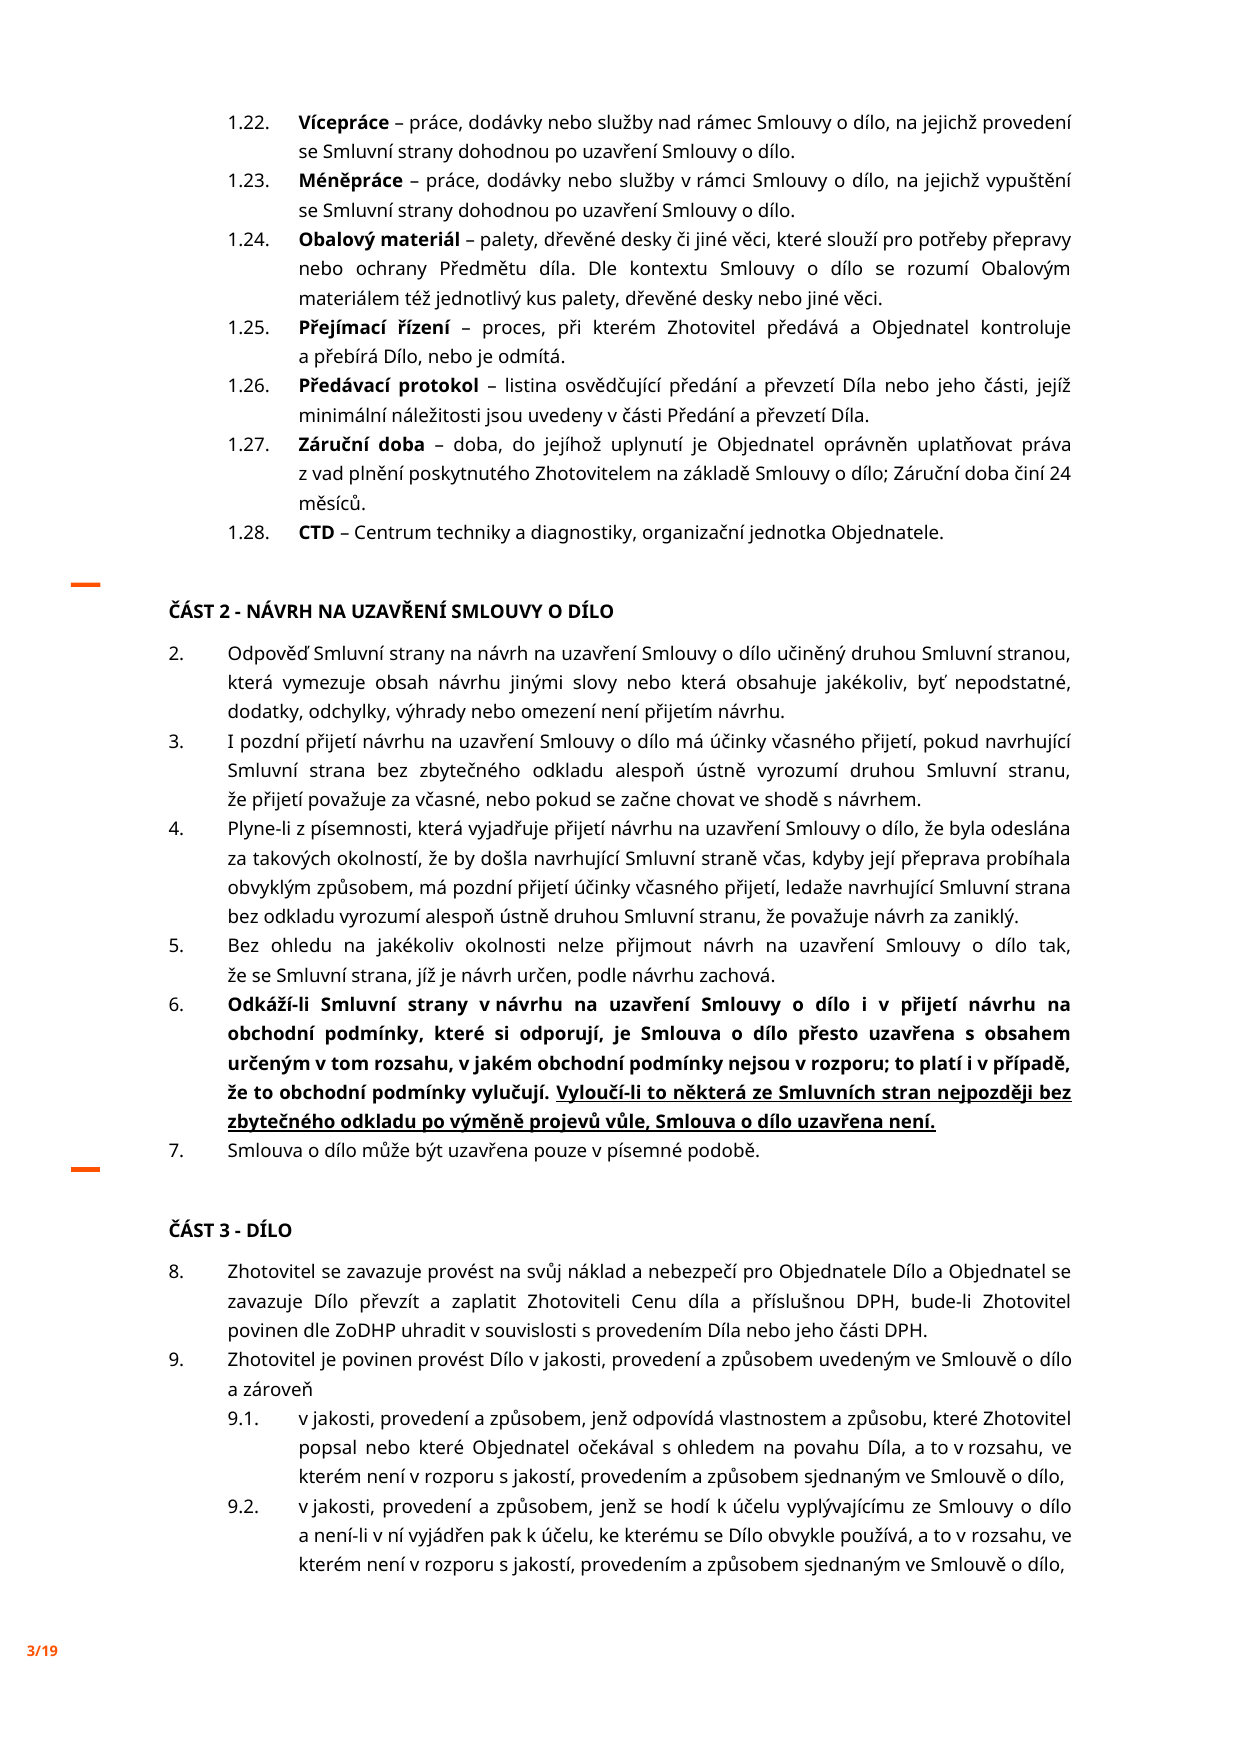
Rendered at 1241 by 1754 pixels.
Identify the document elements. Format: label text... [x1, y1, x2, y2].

list Méněpráce – práce, dodávky nebo služby v rámci Smlouvy o dílo, na jejichž vypuštění se Smluvní strany dohodnou po uzavření Smlouvy o dílo. [227, 168, 1072, 223]
list Odpověď Smluvní strany na návrh na uzavření Smlouvy o dílo učiněný druhou Smluvní stranou, která vymezuje obsah návrhu jinými slovy nebo která obsahuje jakékoliv, byť nepodstatné, dodatky, odchylky, výhrady nebo omezení není přijetím návrhu. [168, 640, 1072, 724]
list Bez ohledu na jakékoliv okolnosti nelze přijmout návrh na uzavření Smlouvy o dílo tak, že se Smluvní strana, jíž je návrh určen, podle návrhu zachová. [168, 933, 1072, 988]
list Plyne-li z písemnosti, která vyjadřuje přijetí návrhu na uzavření Smlouvy o dílo, že byla odeslána za takových okolností, že by došla navrhující Smluvní straně včas, kdyby její přeprava probíhala obvyklým způsobem, má pozdní přijetí účinky včasného přijetí, ledaže navrhující Smluvní strana bez odkladu vyrozumí alespoň ústně druhou Smluvní stranu, že považuje návrh za zaniklý. [168, 816, 1072, 929]
list Odkáží-li Smluvní strany v návrhu na uzavření Smlouvy o dílo i v přijetí návrhu na obchodní podmínky, které si odporují, je Smlouva o dílo přesto uzavřena s obsahem určeným v tom rozsahu, v jakém obchodní podmínky nejsou v rozporu; to platí i v případě, že to obchodní podmínky vylučují. Vyloučí-li to některá ze Smluvních stran nejpozději bez zbytečného odkladu po výměně projevů vůle, Smlouva o dílo uzavřena není. [168, 991, 1072, 1134]
list Předávací protokol – listina osvědčující předání a převzetí Díla nebo jeho části, jejíž minimální náležitosti jsou uvedeny v části Předání a převzetí Díla. [227, 373, 1072, 427]
list Obalový materiál – palety, dřevěné desky či jiné věci, které slouží pro potřeby přepravy nebo ochrany Předmětu díla. Dle kontextu Smlouvy o dílo se rozumí Obalovým materiálem též jednotlivý kus palety, dřevěné desky nebo jiné věci. [227, 226, 1072, 310]
list NÁVRH NA UZAVŘENÍ SMLOUVY O DÍLO [168, 598, 1072, 624]
list Přejímací řízení – proces, při kterém Zhotovitel předává a Objednatel kontroluje a přebírá Dílo, nebo je odmítá. [227, 314, 1072, 369]
list v jakosti, provedení a způsobem, jenž se hodí k účelu vyplývajícímu ze Smlouvy o dílo a není-li v ní vyjádřen pak k účelu, ke kterému se Dílo obvykle používá, a to v rozsahu, ve kterém není v rozporu s jakostí, provedením a způsobem sjednaným ve Smlouvě o dílo, [227, 1493, 1072, 1577]
list I pozdní přijetí návrhu na uzavření Smlouvy o dílo má účinky včasného přijetí, pokud navrhující Smluvní strana bez zbytečného odkladu alespoň ústně vyrozumí druhou Smluvní stranu, že přijetí považuje za včasné, nebo pokud se začne chovat ve shodě s návrhem. [168, 728, 1072, 812]
list Záruční doba – doba, do jejíhož uplynutí je Objednatel oprávněn uplatňovat práva z vad plnění poskytnutého Zhotovitelem na základě Smlouvy o dílo; Záruční doba činí 24 měsíců. [227, 431, 1072, 515]
list v jakosti, provedení a způsobem, jenž odpovídá vlastnostem a způsobu, které Zhotovitel popsal nebo které Objednatel očekával s ohledem na povahu Díla, a to v rozsahu, ve kterém není v rozporu s jakostí, provedením a způsobem sjednaným ve Smlouvě o dílo, [227, 1405, 1072, 1489]
list Vícepráce – práce, dodávky nebo služby nad rámec Smlouvy o dílo, na jejichž provedení se Smluvní strany dohodnou po uzavření Smlouvy o dílo. [227, 109, 1072, 164]
list Smlouva o dílo může být uzavřena pouze v písemné podobě. [168, 1138, 1072, 1163]
list Zhotovitel je povinen provést Dílo v jakosti, provedení a způsobem uvedeným ve Smlouvě o dílo a zároveň [168, 1347, 1072, 1401]
list Zhotovitel se zavazuje provést na svůj náklad a nebezpečí pro Objednatele Dílo a Objednatel se zavazuje Dílo převzít a zaplatit Zhotoviteli Cenu díla a příslušnou DPH, bude-li Zhotovitel povinen dle ZoDHP uhradit v souvislosti s provedením Díla nebo jeho části DPH. [168, 1259, 1072, 1343]
list CTD – Centrum techniky a diagnostiky, organizační jednotka Objednatele. [227, 519, 1072, 544]
list DÍLO [168, 1217, 1072, 1242]
